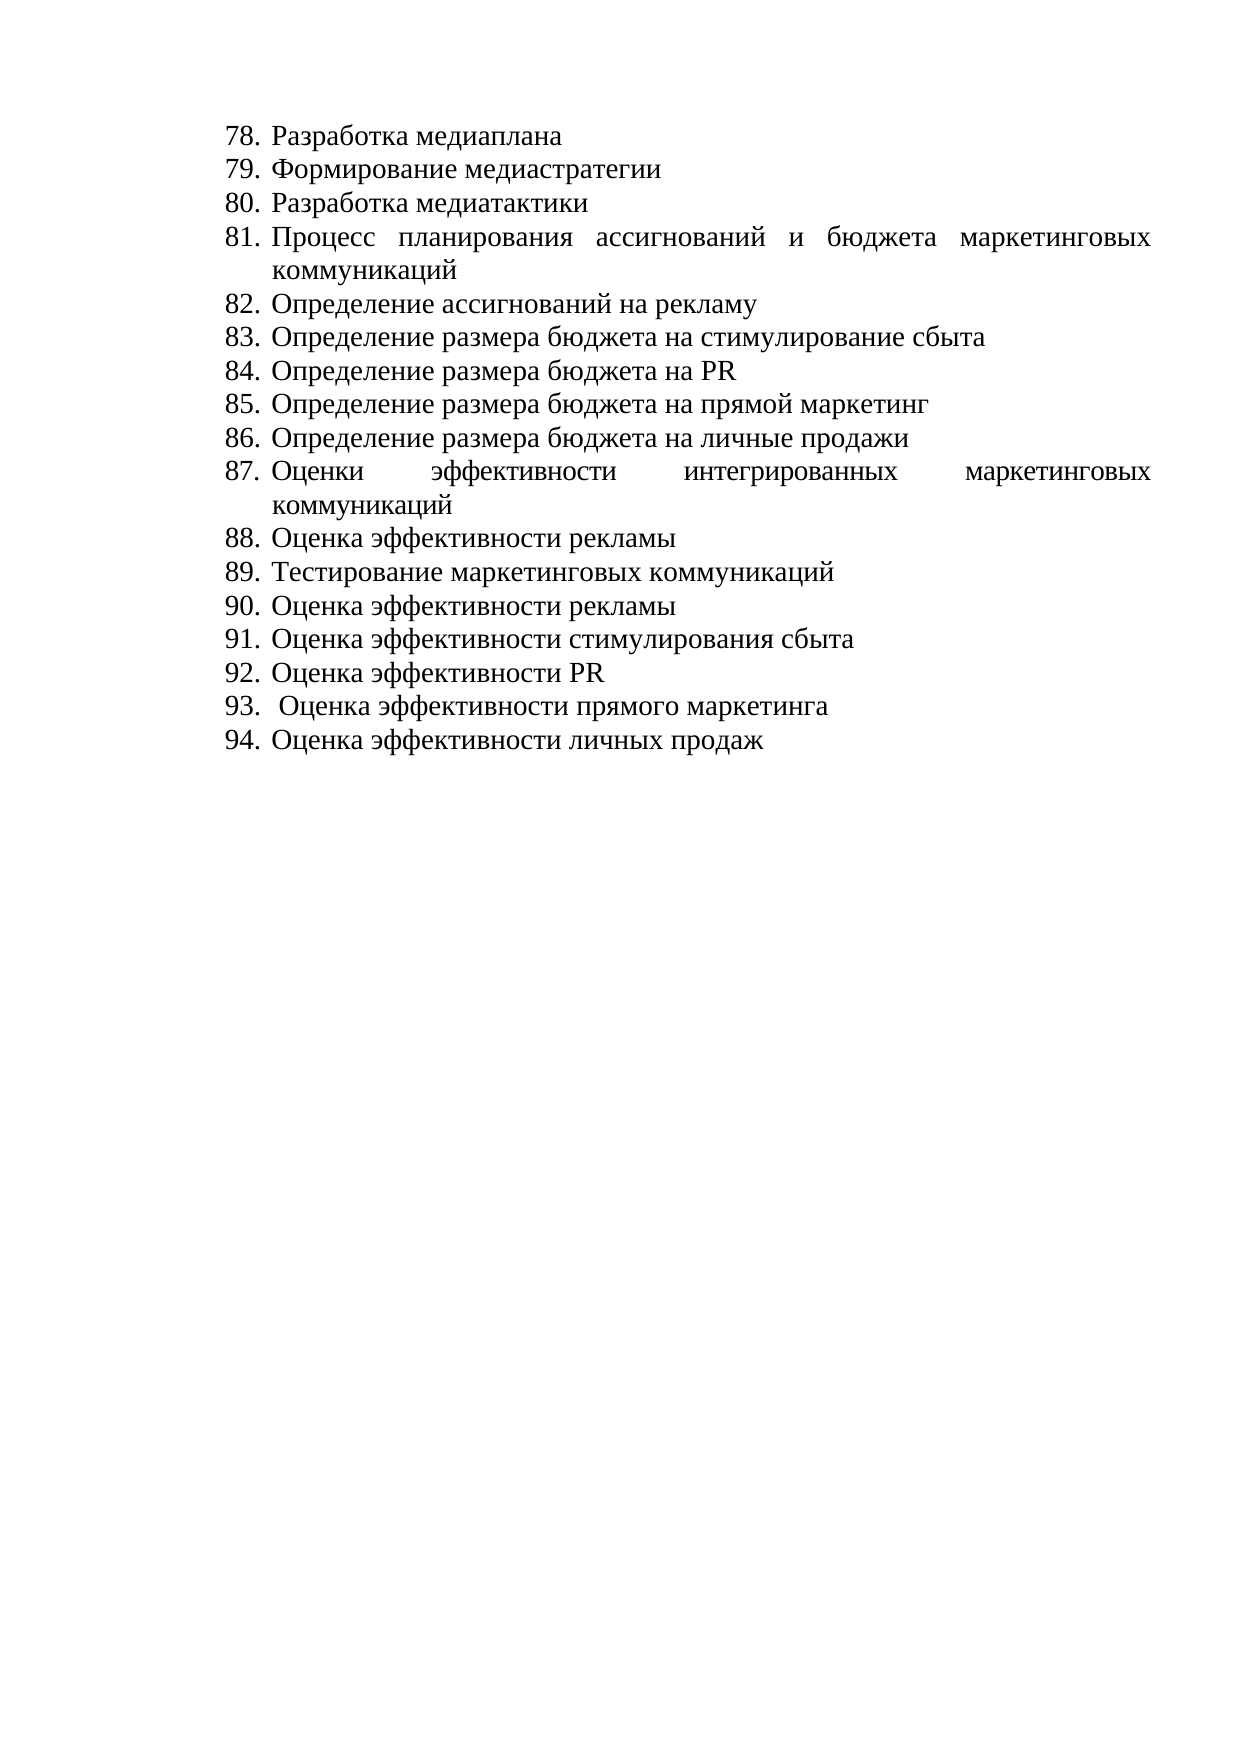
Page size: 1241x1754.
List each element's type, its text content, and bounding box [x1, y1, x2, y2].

list Формирование медиастратегии [224, 152, 1152, 185]
list Определение размера бюджета на личные продажи [224, 420, 1152, 453]
list Оценка эффективности стимулирования сбыта [224, 621, 1152, 655]
list Определение размера бюджета на прямой маркетинг [224, 386, 1152, 420]
list Определение размера бюджета на стимулирование сбыта [224, 319, 1152, 353]
list Оценки эффективности интегрированных маркетинговых коммуникаций [224, 453, 1152, 521]
list Разработка медиаплана [224, 118, 1152, 152]
list Оценка эффективности PR [224, 655, 1152, 688]
list Оценка эффективности рекламы [224, 521, 1152, 554]
list Оценка эффективности личных продаж [224, 722, 1152, 755]
list Оценка эффективности прямого маркетинга [224, 688, 1152, 722]
list Процесс планирования ассигнований и бюджета маркетинговых коммуникаций [224, 219, 1152, 286]
list Определение размера бюджета на PR [224, 353, 1152, 386]
list Тестирование маркетинговых коммуникаций [224, 554, 1152, 588]
list Оценка эффективности рекламы [224, 588, 1152, 621]
list Разработка медиатактики [224, 185, 1152, 219]
list Определение ассигнований на рекламу [224, 286, 1152, 319]
